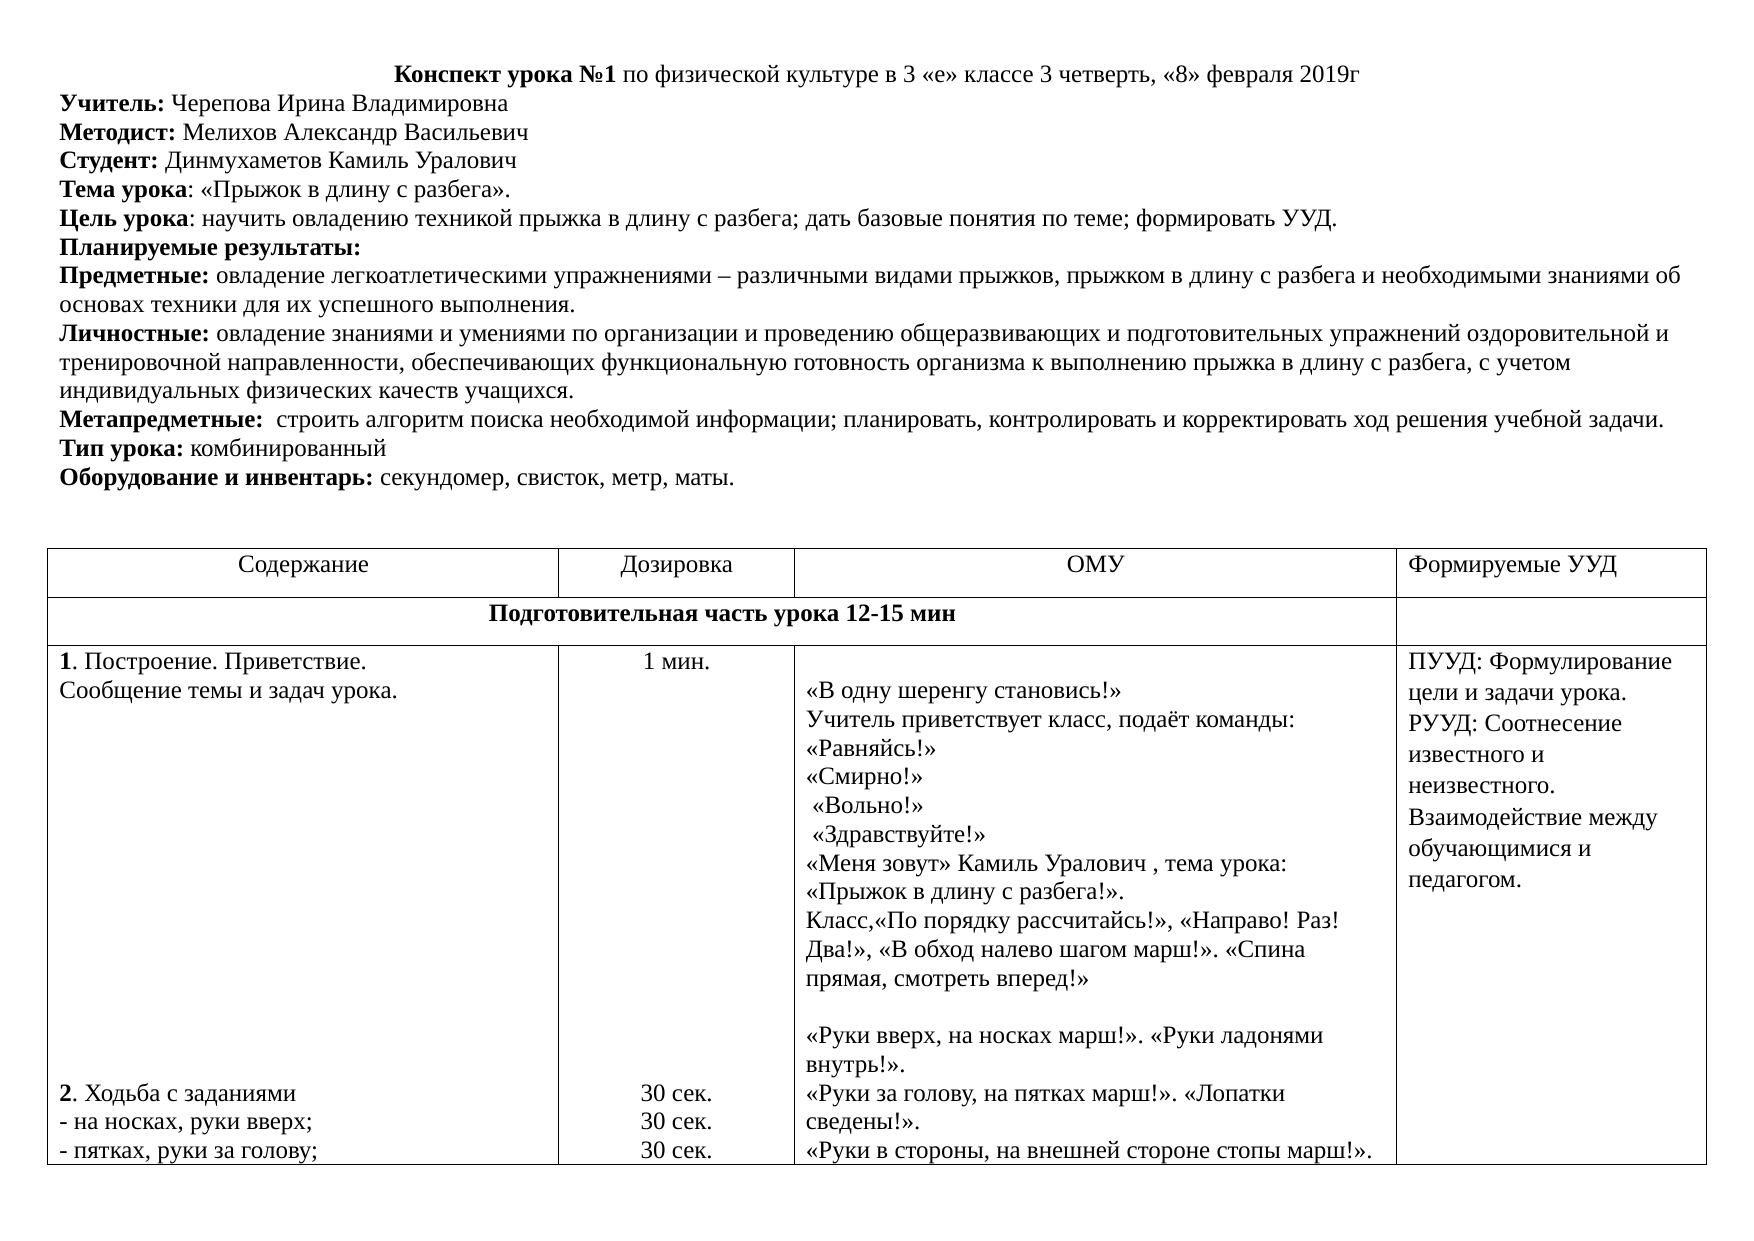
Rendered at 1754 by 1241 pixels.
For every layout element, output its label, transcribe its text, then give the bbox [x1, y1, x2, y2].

table_header Дозировка [559, 549, 794, 597]
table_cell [795, 646, 1396, 1164]
table_header Содержание [48, 549, 558, 597]
text Тема урока: «Прыжок в длину с разбега». [59, 174, 1695, 203]
text Планируемые результаты: [59, 232, 1695, 260]
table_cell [559, 646, 794, 1164]
text Оборудование и инвентарь: секундомер, свисток, метр, маты. [59, 462, 1695, 490]
text Предметные: овладение легкоатлетическими упражнениями – различными видами прыжков, прыжком в длину с разбега и необходимыми знаниями об основах техники для их успешного выполнения. [59, 260, 1695, 318]
text Методист: Мелихов Александр Васильевич [59, 117, 1695, 145]
table_cell Подготовительная часть урока 12-15 мин [48, 598, 1396, 645]
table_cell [48, 646, 558, 1164]
text Цель урока: научить овладению техникой прыжка в длину с разбега; дать базовые понятия по теме; формировать УУД. [59, 203, 1695, 232]
text Студент: Динмухаметов Камиль Уралович [59, 145, 1695, 174]
text Учитель: Черепова Ирина Владимировна [59, 88, 1695, 117]
table_cell [1397, 598, 1706, 645]
table_header Формируемые УУД [1397, 549, 1706, 597]
text Метапредметные: строить алгоритм поиска необходимой информации; планировать, контролировать и корректировать ход решения учебной задачи. [59, 404, 1695, 433]
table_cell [1397, 646, 1706, 1164]
text Личностные: овладение знаниями и умениями по организации и проведению общеразвивающих и подготовительных упражнений оздоровительной и тренировочной направленности, обеспечивающих функциональную готовность организма к выполнению прыжка в длину с разбега, с учетом индивидуальных физических качеств учащихся. [59, 318, 1695, 404]
table_header ОМУ [795, 549, 1396, 597]
text Тип урока: комбинированный [59, 433, 1695, 462]
text Конспект урока №1 по физической культуре в 3 «е» классе 3 четверть, «8» февраля 2019г [59, 59, 1695, 88]
